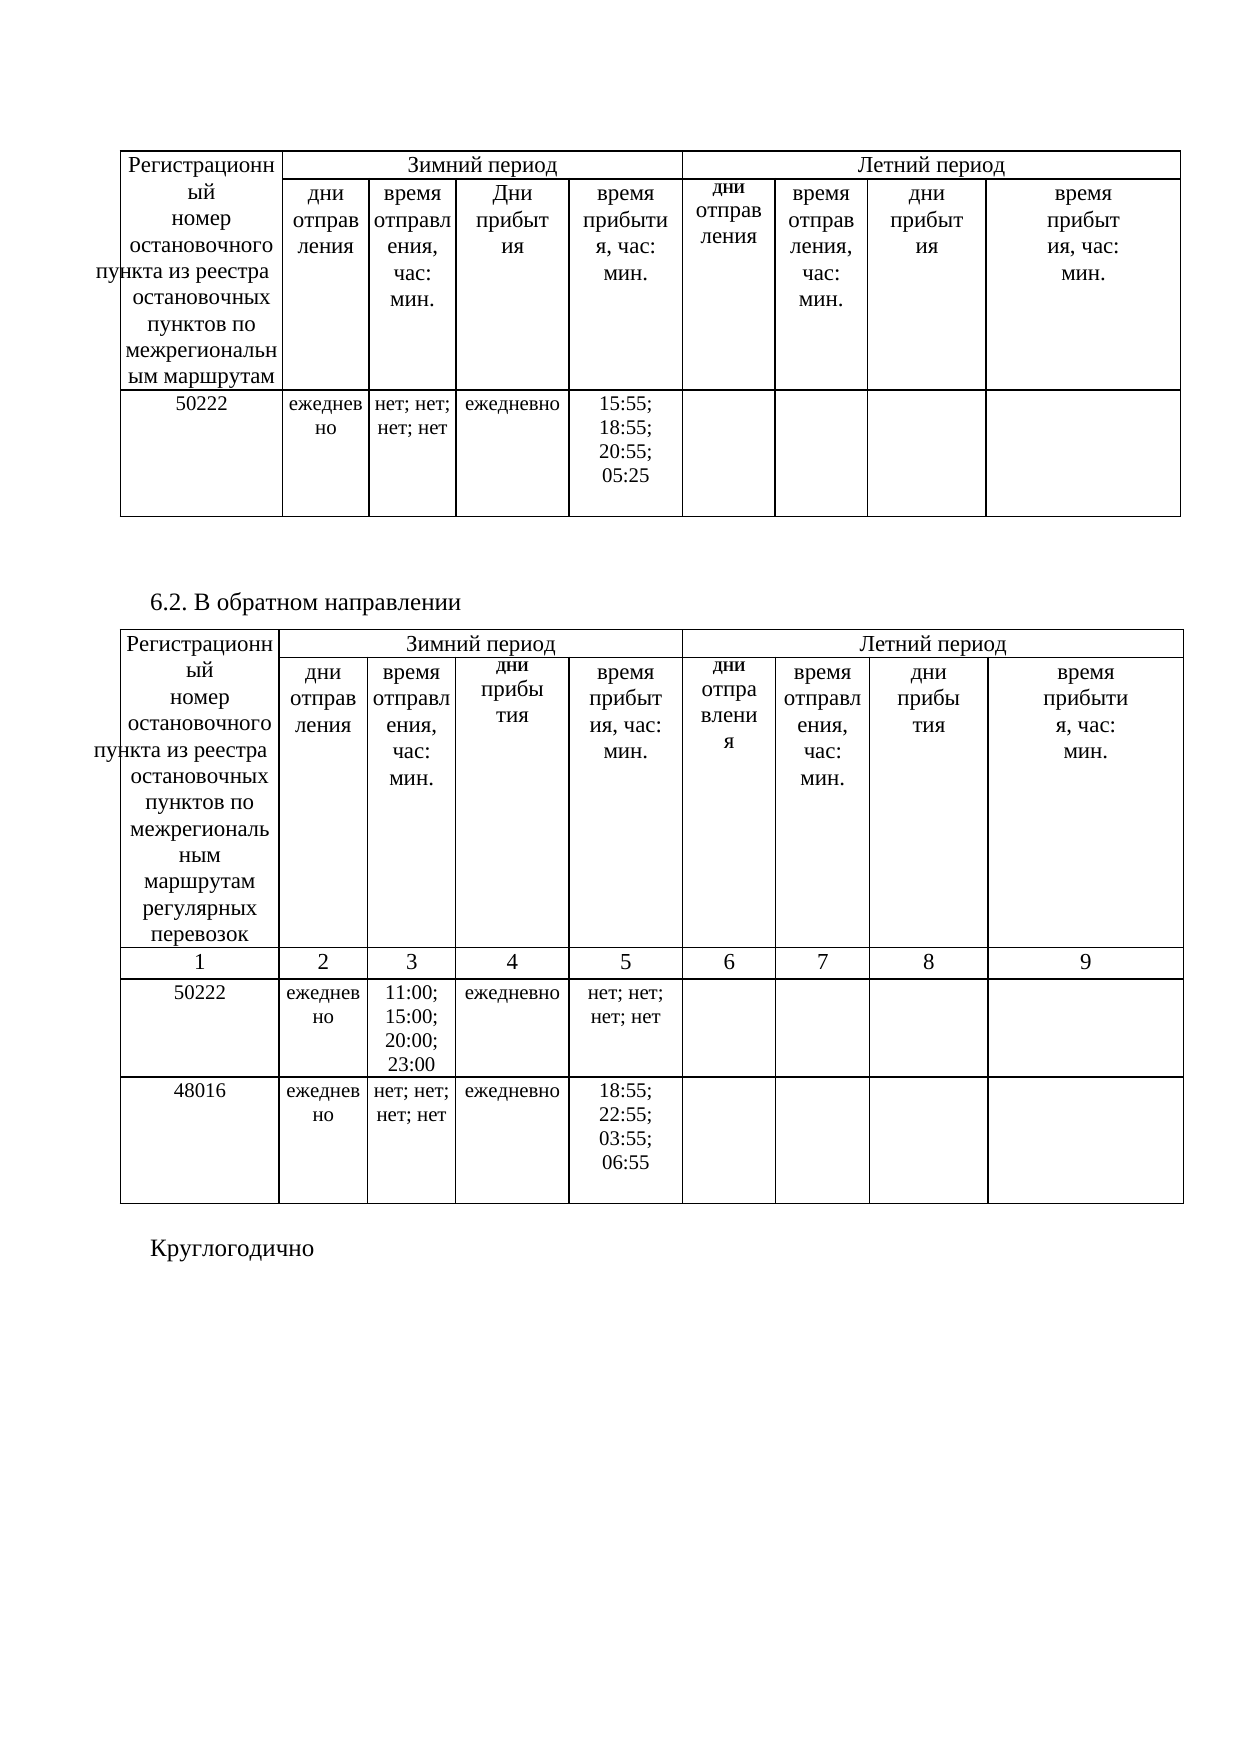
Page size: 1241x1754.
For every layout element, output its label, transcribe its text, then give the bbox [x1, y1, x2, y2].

table_cell [987, 391, 1180, 516]
table_cell ежедневно [280, 980, 367, 1076]
table_cell [989, 1078, 1183, 1203]
table_cell время отправ ления, час: мин. [776, 180, 867, 389]
table_header Зимний период [280, 630, 682, 657]
table_cell дни прибыт ия [868, 180, 985, 389]
table_cell время отправл ения, час: мин. [370, 180, 455, 389]
table_cell 7 [776, 948, 869, 978]
table_cell дни отправ ления [280, 658, 367, 946]
table_cell нет; нет; нет; нет [370, 391, 455, 516]
table_cell [870, 1078, 987, 1203]
table_cell 50222 [121, 980, 278, 1076]
table_cell 11:00; 15:00; 20:00; 23:00 [368, 980, 455, 1076]
table_cell ежедневно [456, 1078, 568, 1203]
table_cell дни отправ ления [283, 180, 368, 389]
table_cell 3 [368, 948, 455, 978]
table_cell 9 [989, 948, 1183, 978]
text 6.2. В обратном направлении [150, 587, 1090, 616]
table_cell 6 [683, 948, 775, 978]
table_cell Дни прибыт ия [457, 180, 568, 389]
table_cell время отправл ения, час: мин. [368, 658, 455, 946]
table_cell нет; нет; нет; нет [570, 980, 682, 1076]
table_cell ежедневно [456, 980, 568, 1076]
table_cell время прибыт ия, час: мин. [987, 180, 1180, 389]
text Круглогодично [150, 1233, 1090, 1262]
table_header Зимний период [283, 152, 682, 178]
table_cell ежедневно [280, 1078, 367, 1203]
table_cell дни прибы тия [870, 658, 987, 946]
table_cell [776, 391, 867, 516]
table_cell нет; нет; нет; нет [368, 1078, 455, 1203]
table_cell время отправл ения, час: мин. [776, 658, 869, 946]
table_cell [683, 980, 775, 1076]
table_cell 18:55; 22:55; 03:55; 06:55 [570, 1078, 682, 1203]
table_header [121, 152, 282, 389]
table_cell 50222 [121, 391, 282, 516]
table_cell время прибыти я, час: мин. [570, 180, 682, 389]
table_cell [868, 391, 985, 516]
table_cell ДНИ отпра влени я [683, 658, 775, 946]
table_cell 8 [870, 948, 987, 978]
table_cell ежедневно [457, 391, 568, 516]
table_header Летний период [683, 630, 1183, 657]
table_cell 48016 [121, 1078, 278, 1203]
table_cell ДНИ отправ ления [683, 180, 774, 389]
table_cell 1 [121, 948, 278, 978]
table_cell 4 [456, 948, 568, 978]
table_cell время прибыти я, час: мин. [989, 658, 1183, 946]
table_cell 2 [280, 948, 367, 978]
table_cell ежедневно [283, 391, 368, 516]
table_cell 15:55; 18:55; 20:55; 05:25 [570, 391, 682, 516]
table_cell [683, 391, 774, 516]
table_cell [989, 980, 1183, 1076]
table_cell ДНИ прибы тия [456, 658, 568, 946]
table_cell [870, 980, 987, 1076]
table_cell время прибыт ия, час: мин. [570, 658, 682, 946]
table_cell [776, 980, 869, 1076]
table_cell [683, 1078, 775, 1203]
table_cell 5 [570, 948, 682, 978]
table_cell [776, 1078, 869, 1203]
table_header Летний период [683, 152, 1180, 178]
table_header Регистрационный номер остановочного пункта из реестра остановочных пунктов по межрегиональным маршрутам регулярных перевозок [121, 630, 278, 946]
